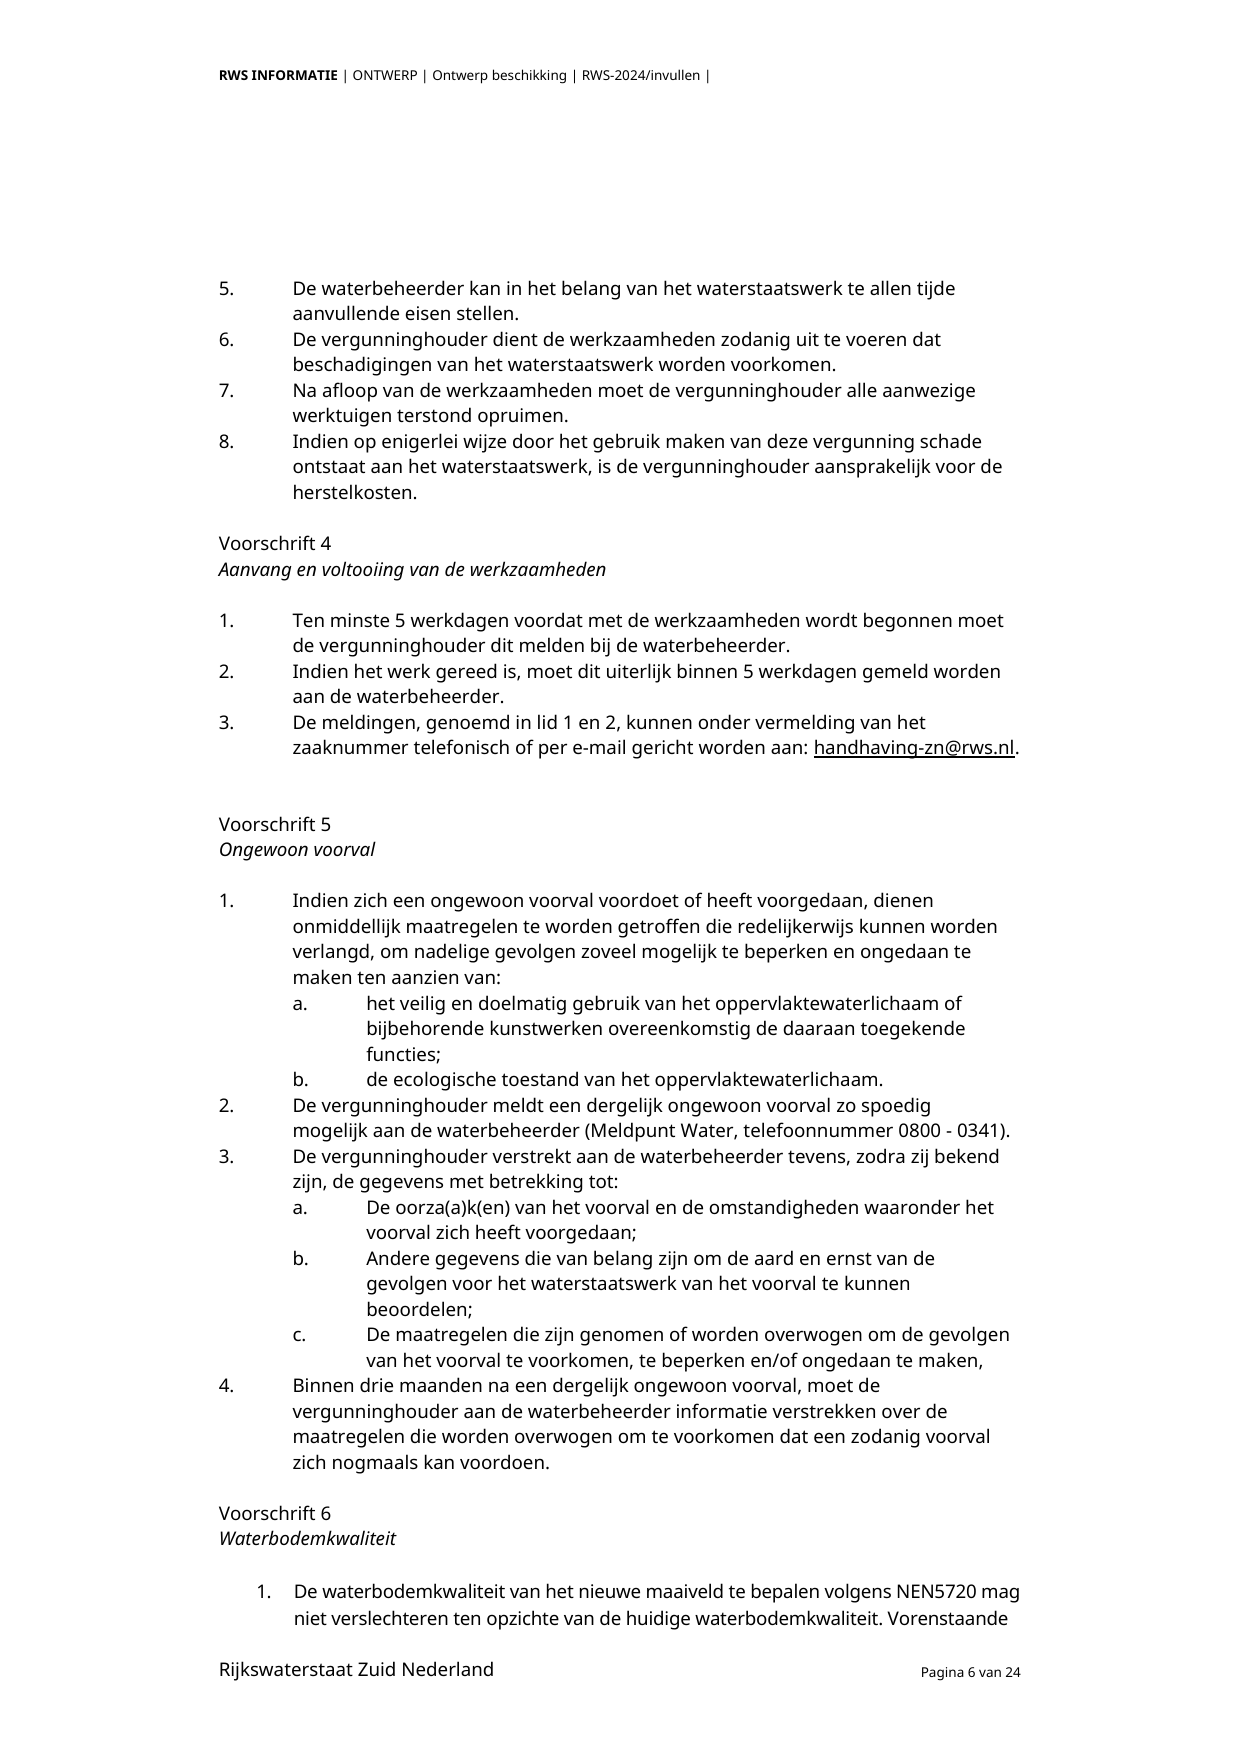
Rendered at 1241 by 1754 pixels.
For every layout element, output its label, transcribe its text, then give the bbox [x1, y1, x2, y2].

text 1. Indien zich een ongewoon voorval voordoet of heeft voorgedaan, dienen onmiddellijk maatregelen te worden getroffen die redelijkerwijs kunnen worden verlangd, om nadelige gevolgen zoveel mogelijk te beperken en ongedaan te maken ten aanzien van: [218, 888, 1022, 990]
text 4. Binnen drie maanden na een dergelijk ongewoon voorval, moet de vergunninghouder aan de waterbeheerder informatie verstrekken over de maatregelen die worden overwogen om te voorkomen dat een zodanig voorval zich nogmaals kan voordoen. [218, 1373, 1022, 1475]
text 2. De vergunninghouder meldt een dergelijk ongewoon voorval zo spoedig [218, 1092, 1022, 1117]
text Waterbodemkwaliteit [218, 1526, 1022, 1551]
text Voorschrift 5 [218, 811, 1022, 837]
text Voorschrift 4 [218, 530, 1022, 556]
text 3. De meldingen, genoemd in lid 1 en 2, kunnen onder vermelding van het zaaknummer telefonisch of per e-mail gericht worden aan: handhaving-zn@rws.nl. [218, 709, 1022, 760]
text 7. Na afloop van de werkzaamheden moet de vergunninghouder alle aanwezige werktuigen terstond opruimen. [218, 377, 1022, 428]
text Aanvang en voltooiing van de werkzaamheden [218, 556, 1022, 581]
text 2. Indien het werk gereed is, moet dit uiterlijk binnen 5 werkdagen gemeld worden aan de waterbeheerder. [218, 658, 1022, 709]
text b. Andere gegevens die van belang zijn om de aard en ernst van de gevolgen voor het waterstaatswerk van het voorval te kunnen beoordelen; [292, 1245, 1022, 1322]
text a. het veilig en doelmatig gebruik van het oppervlaktewaterlichaam of bijbehorende kunstwerken overeenkomstig de daaraan toegekende functies; [292, 990, 1022, 1066]
text Ongewoon voorval [218, 837, 1022, 862]
text a. De oorza(a)k(en) van het voorval en de omstandigheden waaronder het voorval zich heeft voorgedaan; [292, 1194, 1022, 1245]
text Voorschrift 6 [218, 1500, 1022, 1526]
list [256, 1577, 1022, 1631]
text 8. Indien op enigerlei wijze door het gebruik maken van deze vergunning schade ontstaat aan het waterstaatswerk, is de vergunninghouder aansprakelijk voor de herstelkosten. [218, 428, 1022, 505]
text 6. De vergunninghouder dient de werkzaamheden zodanig uit te voeren dat beschadigingen van het waterstaatswerk worden voorkomen. [218, 326, 1022, 377]
text 5. De waterbeheerder kan in het belang van het waterstaatswerk te allen tijde aanvullende eisen stellen. [218, 275, 1022, 326]
text 3. De vergunninghouder verstrekt aan de waterbeheerder tevens, zodra zij bekend zijn, de gegevens met betrekking tot: [218, 1143, 1022, 1194]
text mogelijk aan de waterbeheerder (Meldpunt Water, telefoonnummer 0800 - 0341). [292, 1117, 1022, 1143]
text b. de ecologische toestand van het oppervlaktewaterlichaam. [218, 1066, 1022, 1092]
text 1. Ten minste 5 werkdagen voordat met de werkzaamheden wordt begonnen moet de vergunninghouder dit melden bij de waterbeheerder. [218, 607, 1022, 658]
text c. De maatregelen die zijn genomen of worden overwogen om de gevolgen van het voorval te voorkomen, te beperken en/of ongedaan te maken, [292, 1322, 1022, 1373]
